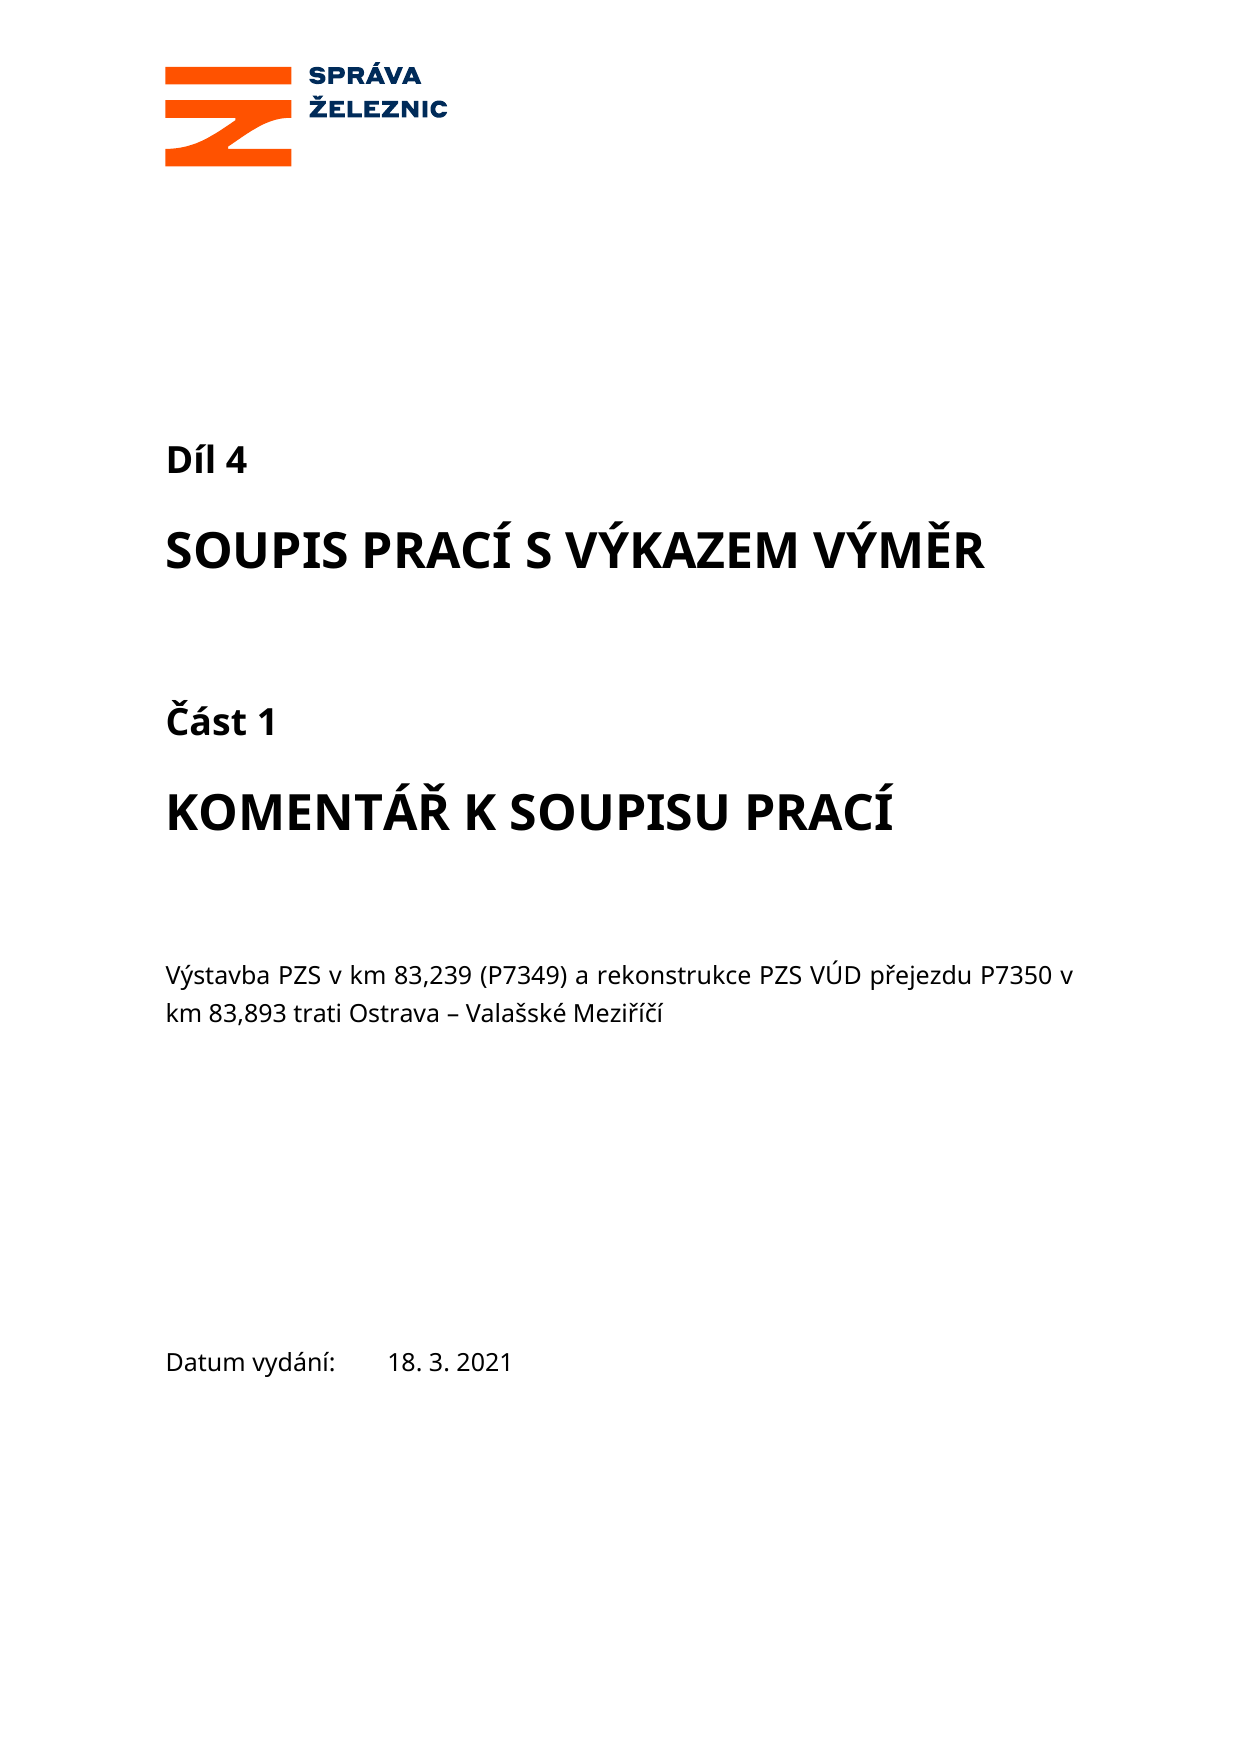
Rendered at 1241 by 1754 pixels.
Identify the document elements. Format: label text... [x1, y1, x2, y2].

text Část 1 [165, 696, 1075, 747]
text Díl 4 [165, 433, 1075, 484]
text KOMENTÁŘ K SOUPISU PRACÍ [165, 777, 1075, 845]
text SOUPIS PRACÍ S VÝKAZEM VÝMĚR [165, 514, 1075, 583]
text Datum vydání: 18. 3. 2021 [165, 1345, 1075, 1379]
